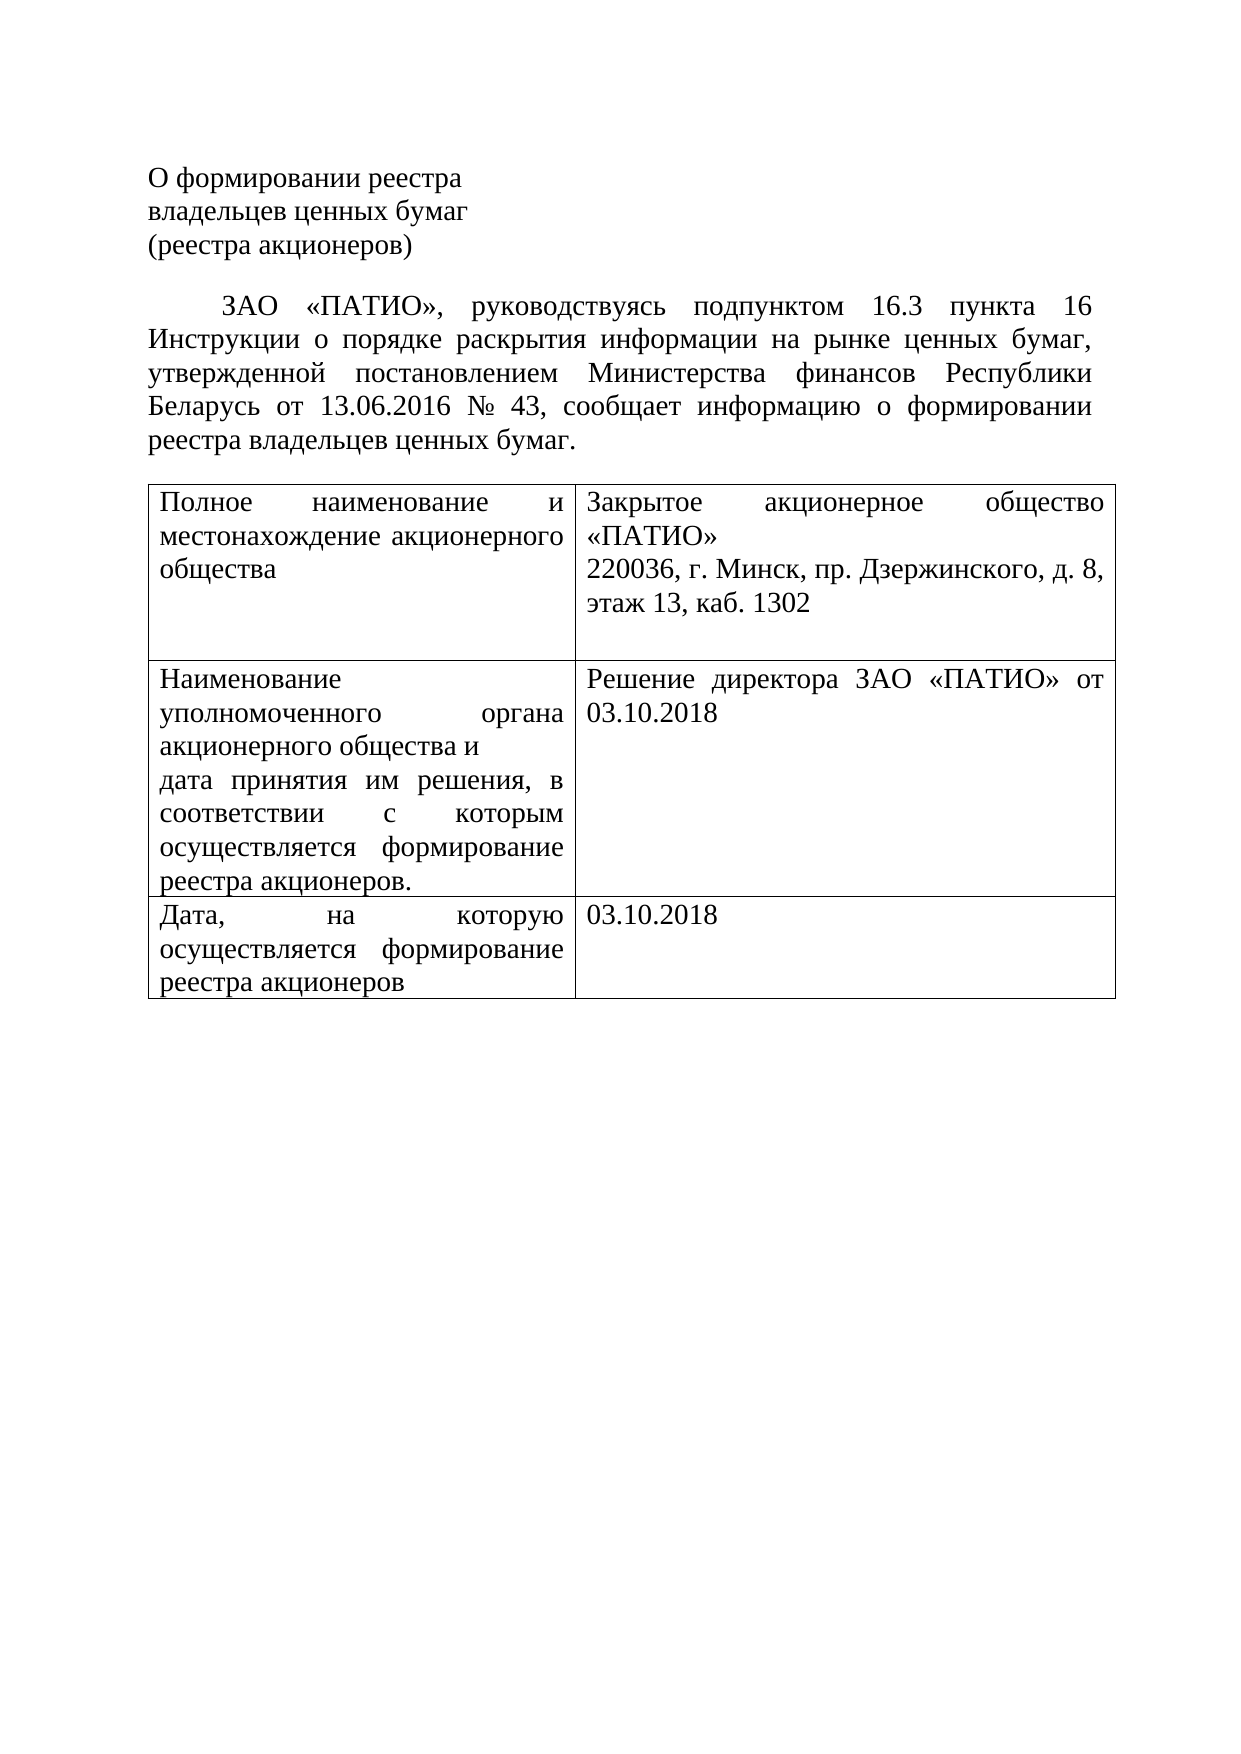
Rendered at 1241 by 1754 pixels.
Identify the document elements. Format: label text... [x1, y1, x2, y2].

table_header О формировании реестра владельцев ценных бумаг (реестра акционеров) [136, 160, 605, 260]
table_cell Наименование уполномоченного органа акционерного общества и дата принятия им решения, в соответствии с которым осуществляется формирование реестра акционеров. [149, 661, 575, 896]
table_header Закрытое акционерное общество «ПАТИО» 220036, г. Минск, пр. Дзержинского, д. 8, этаж 13, каб. 1302 [576, 485, 1115, 660]
table_cell Решение директора ЗАО «ПАТИО» от 03.10.2018 [576, 661, 1115, 896]
table_cell Дата, на которую осуществляется формирование реестра акционеров [149, 897, 575, 998]
table_header Полное наименование и местонахождение акционерного общества [149, 485, 575, 660]
text ЗАО «ПАТИО», руководствуясь подпунктом 16.3 пункта 16 Инструкции о порядке раскрытия информации на рынке ценных бумаг, утвержденной постановлением Министерства финансов Республики Беларусь от 13.06.2016 № 43, сообщает информацию о формировании реестра владельцев ценных бумаг. [148, 288, 1093, 455]
table_cell 03.10.2018 [576, 897, 1115, 998]
